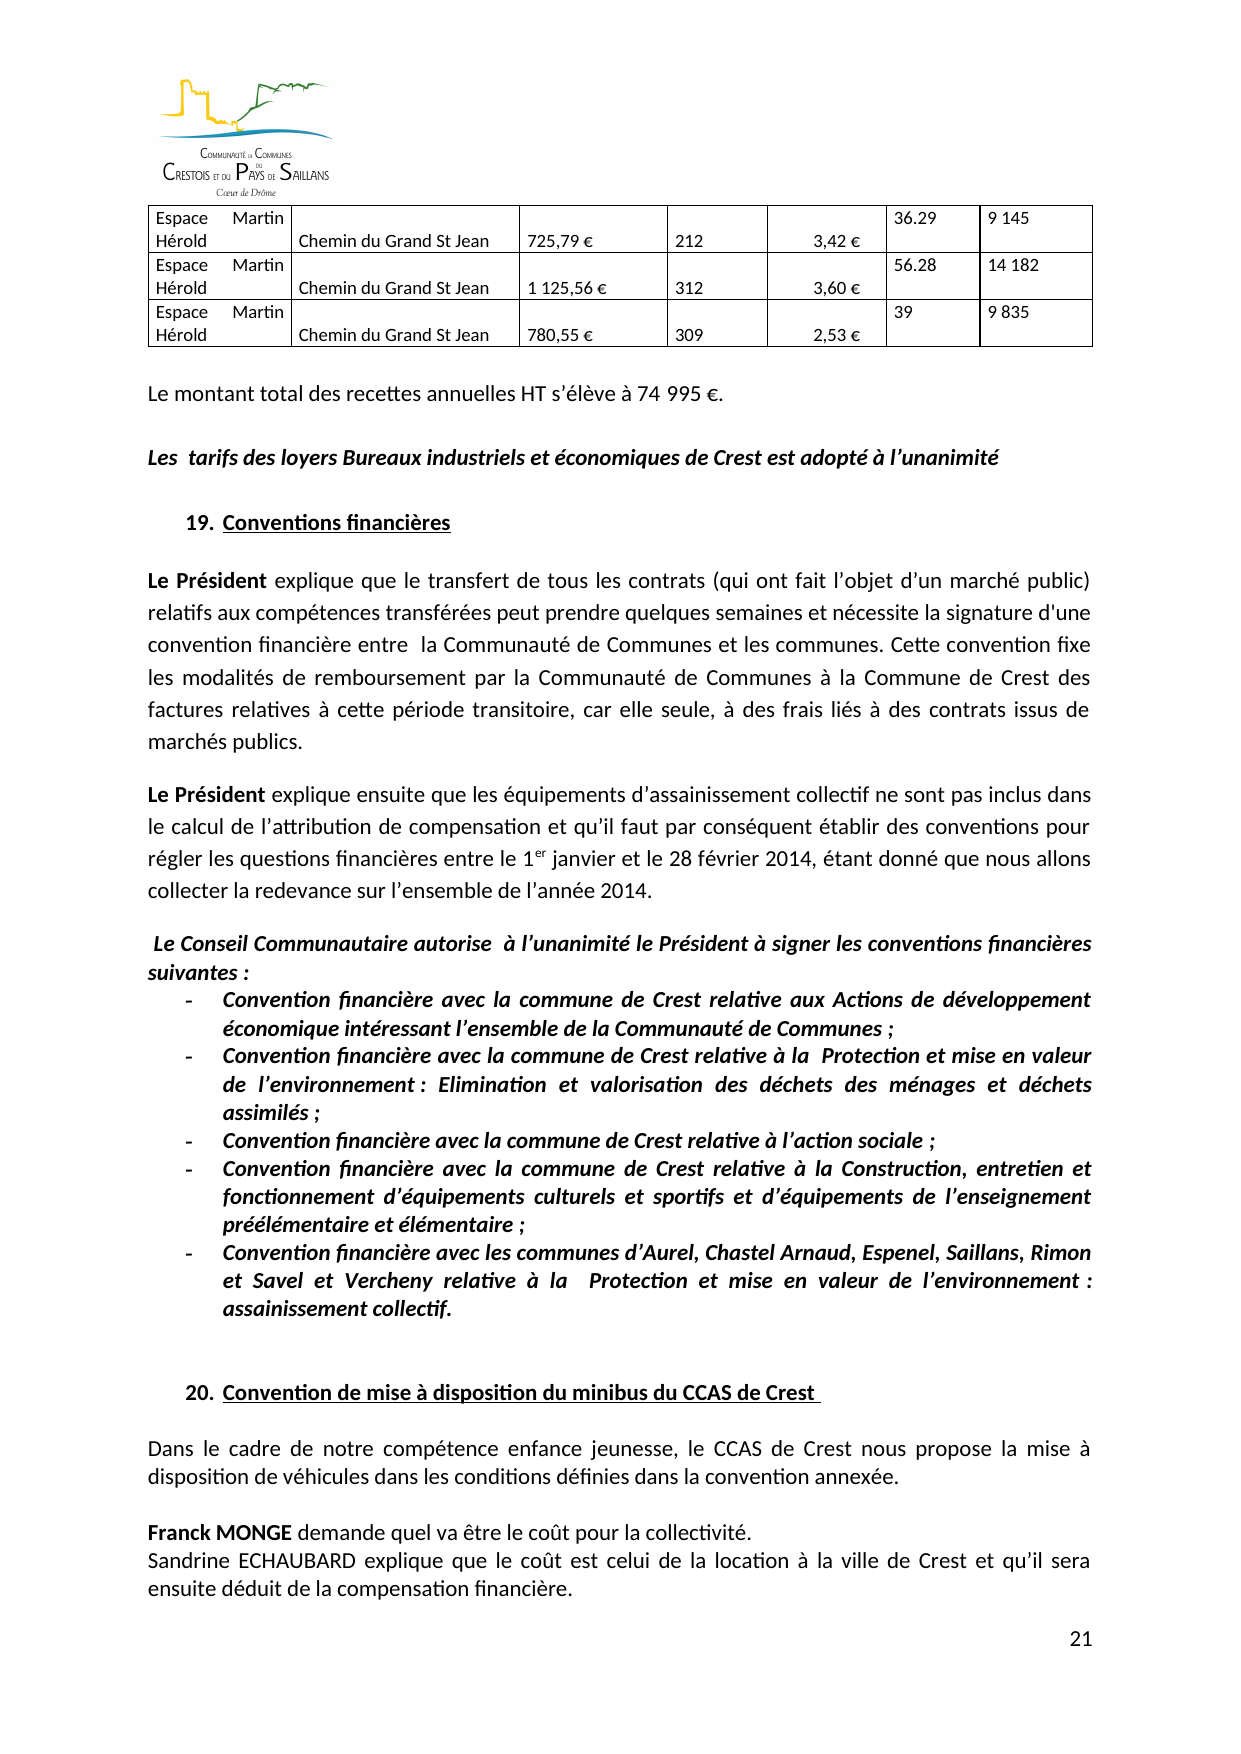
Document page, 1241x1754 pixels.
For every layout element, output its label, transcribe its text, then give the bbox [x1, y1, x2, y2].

table_cell 14 182 [981, 253, 1092, 299]
table_cell [768, 253, 806, 299]
table_cell Espace Martin Hérold [149, 253, 291, 299]
table_cell Espace Martin Hérold [149, 300, 291, 346]
table_cell 312 [668, 253, 767, 299]
list Conventions financières [185, 508, 1092, 536]
text Franck MONGE demande quel va être le coût pour la collectivité. [148, 1518, 1092, 1546]
list Convention financière avec la commune de Crest relative à la Protection et mise en valeur de l’environnement : Elimination et valorisation des déchets des ménages et déchets assimilés ; [185, 1042, 1092, 1126]
table_cell Chemin du Grand St Jean [292, 206, 519, 252]
table_cell 9 145 [981, 206, 1092, 252]
table_cell 2,53 € [806, 300, 886, 346]
table_cell 725,79 € [520, 206, 667, 252]
text Le Président explique que le transfert de tous les contrats (qui ont fait l’objet d’un marché public) relatifs aux compétences transférées peut prendre quelques semaines et nécessite la signature d'une convention financière entre la Communauté de Communes et les communes. Cette convention fixe les modalités de remboursement par la Communauté de Communes à la Commune de Crest des factures relatives à cette période transitoire, car elle seule, à des frais liés à des contrats issus de marchés publics. [148, 566, 1092, 755]
table_cell 3,60 € [806, 253, 886, 299]
text Les tarifs des loyers Bureaux industriels et économiques de Crest est adopté à l’unanimité [148, 443, 1092, 471]
list Convention financière avec la commune de Crest relative à la Construction, entretien et fonctionnement d’équipements culturels et sportifs et d’équipements de l’enseignement préélémentaire et élémentaire ; [185, 1154, 1092, 1238]
picture [147, 73, 344, 205]
table_cell 39 [887, 300, 979, 346]
list Convention financière avec la commune de Crest relative à l’action sociale ; [185, 1126, 1092, 1154]
table_cell [768, 206, 806, 252]
list Convention financière avec les communes d’Aurel, Chastel Arnaud, Espenel, Saillans, Rimon et Savel et Vercheny relative à la Protection et mise en valeur de l’environnement : assainissement collectif. [185, 1238, 1092, 1322]
text Le montant total des recettes annuelles HT s’élève à 74 995 €. [148, 379, 1092, 407]
table_cell 56.28 [887, 253, 979, 299]
text Dans le cadre de notre compétence enfance jeunesse, le CCAS de Crest nous propose la mise à disposition de véhicules dans les conditions définies dans la convention annexée. [148, 1434, 1092, 1490]
text Le Président explique ensuite que les équipements d’assainissement collectif ne sont pas inclus dans le calcul de l’attribution de compensation et qu’il faut par conséquent établir des conventions pour régler les questions financières entre le 1er janvier et le 28 février 2014, étant donné que nous allons collecter la redevance sur l’ensemble de l’année 2014. [148, 780, 1092, 904]
table_cell Chemin du Grand St Jean [292, 300, 519, 346]
table_cell 1 125,56 € [520, 253, 667, 299]
table_cell Chemin du Grand St Jean [292, 253, 519, 299]
table_cell 780,55 € [520, 300, 667, 346]
table_cell 36.29 [887, 206, 979, 252]
table_cell 309 [668, 300, 767, 346]
table_cell Espace Martin Hérold [149, 206, 291, 252]
list Convention financière avec la commune de Crest relative aux Actions de développement économique intéressant l’ensemble de la Communauté de Communes ; [185, 986, 1092, 1042]
list Convention de mise à disposition du minibus du CCAS de Crest [185, 1378, 1092, 1406]
text Sandrine ECHAUBARD explique que le coût est celui de la location à la ville de Crest et qu’il sera ensuite déduit de la compensation financière. [148, 1546, 1092, 1602]
table_cell [768, 300, 806, 346]
table_cell 3,42 € [806, 206, 886, 252]
table_cell 212 [668, 206, 767, 252]
text Le Conseil Communautaire autorise à l’unanimité le Président à signer les conventions financières suivantes : [148, 929, 1092, 986]
table_cell 9 835 [981, 300, 1092, 346]
